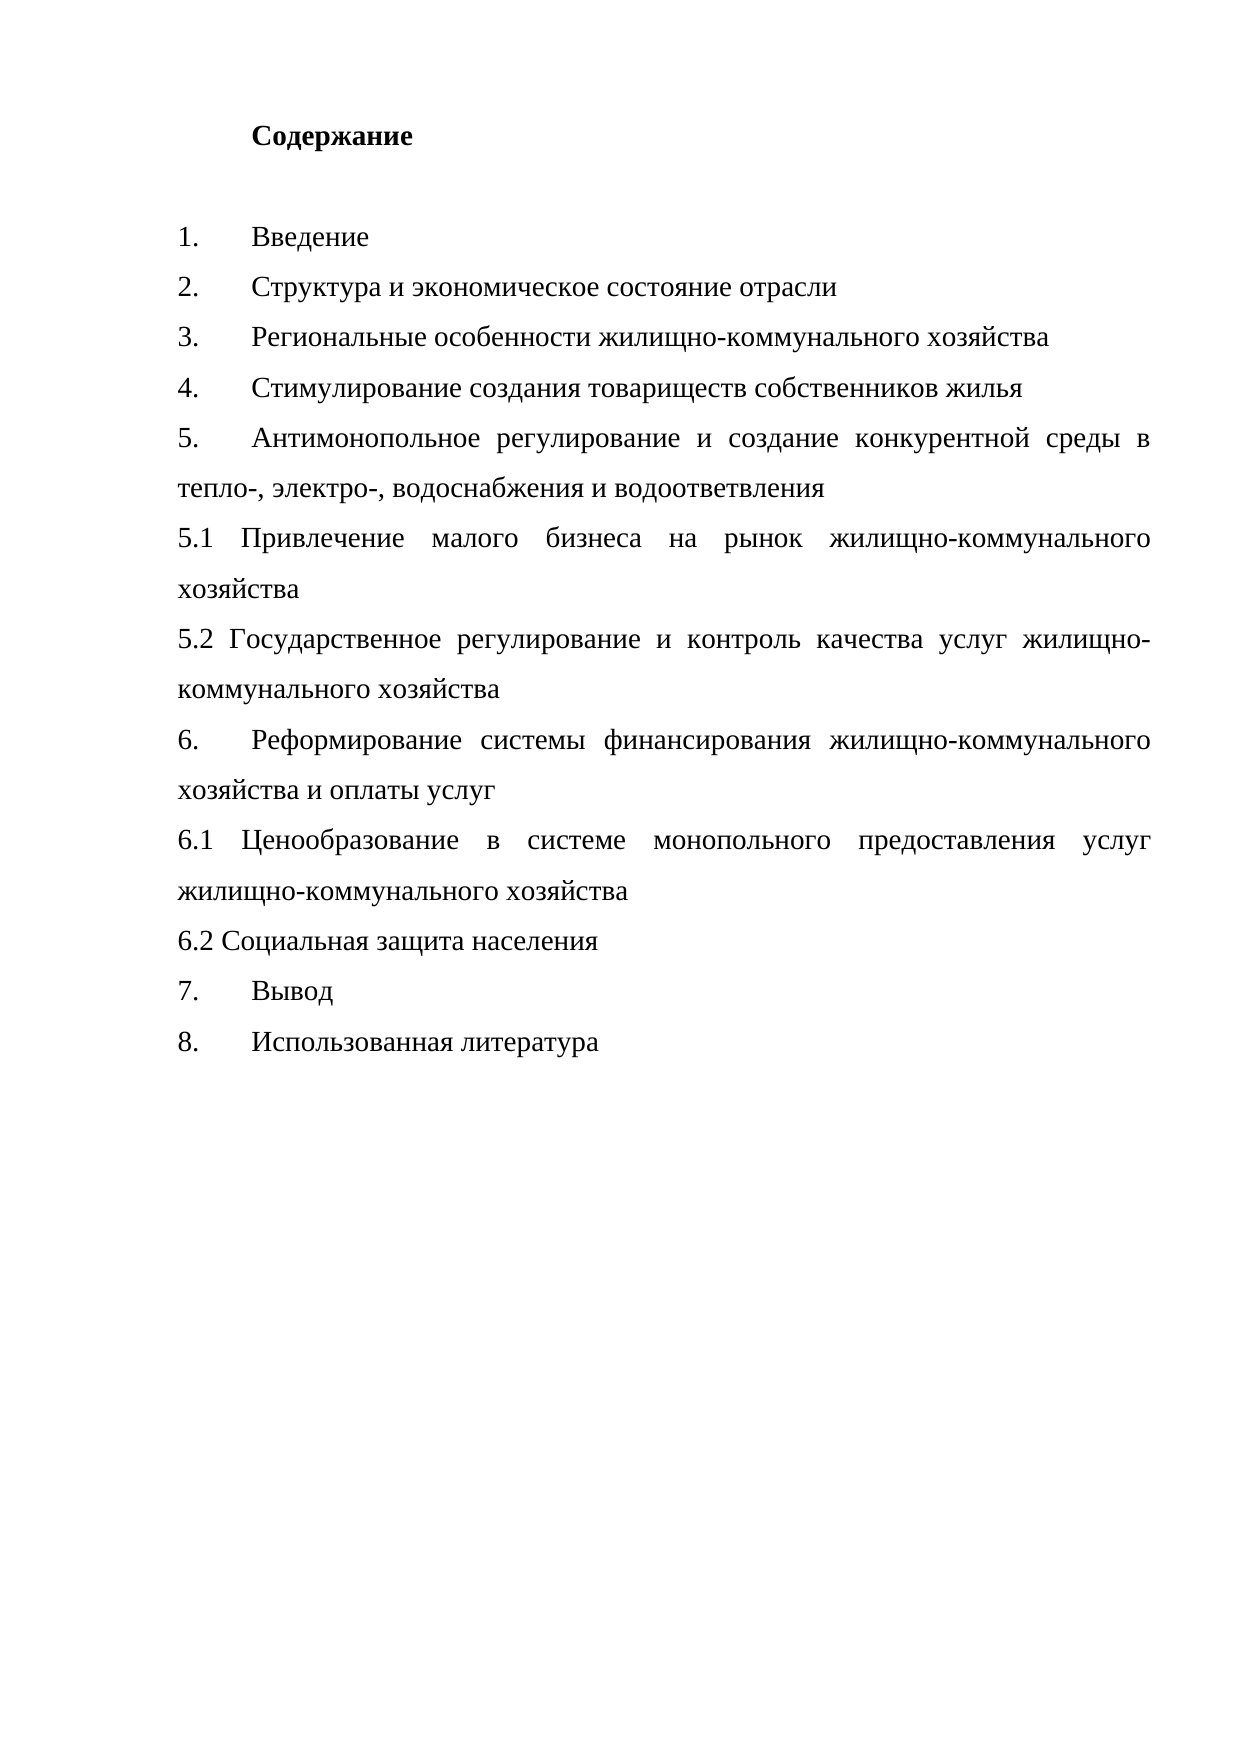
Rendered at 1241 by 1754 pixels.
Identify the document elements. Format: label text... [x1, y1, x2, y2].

list Использованная литература [177, 1024, 1152, 1057]
text Содержание [177, 118, 1152, 152]
text 6.2 Социальная защита населения [177, 923, 1152, 957]
list Реформирование системы финансирования жилищно-коммунального хозяйства и оплаты услуг [177, 722, 1152, 806]
list Региональные особенности жилищно-коммунального хозяйства [177, 319, 1152, 353]
list Вывод [177, 973, 1152, 1007]
list Структура и экономическое состояние отрасли [177, 269, 1152, 303]
text 5.1 Привлечение малого бизнеса на рынок жилищно-коммунального хозяйства [177, 521, 1152, 604]
list Стимулирование создания товариществ собственников жилья [177, 370, 1152, 403]
text 6.1 Ценообразование в системе монопольного предоставления услуг жилищно-коммунального хозяйства [177, 822, 1152, 906]
text 5.2 Государственное регулирование и контроль качества услуг жилищно-коммунального хозяйства [177, 621, 1152, 705]
list Антимонопольное регулирование и создание конкурентной среды в тепло-, электро-, водоснабжения и водоответвления [177, 420, 1152, 504]
list Введение [177, 219, 1152, 252]
